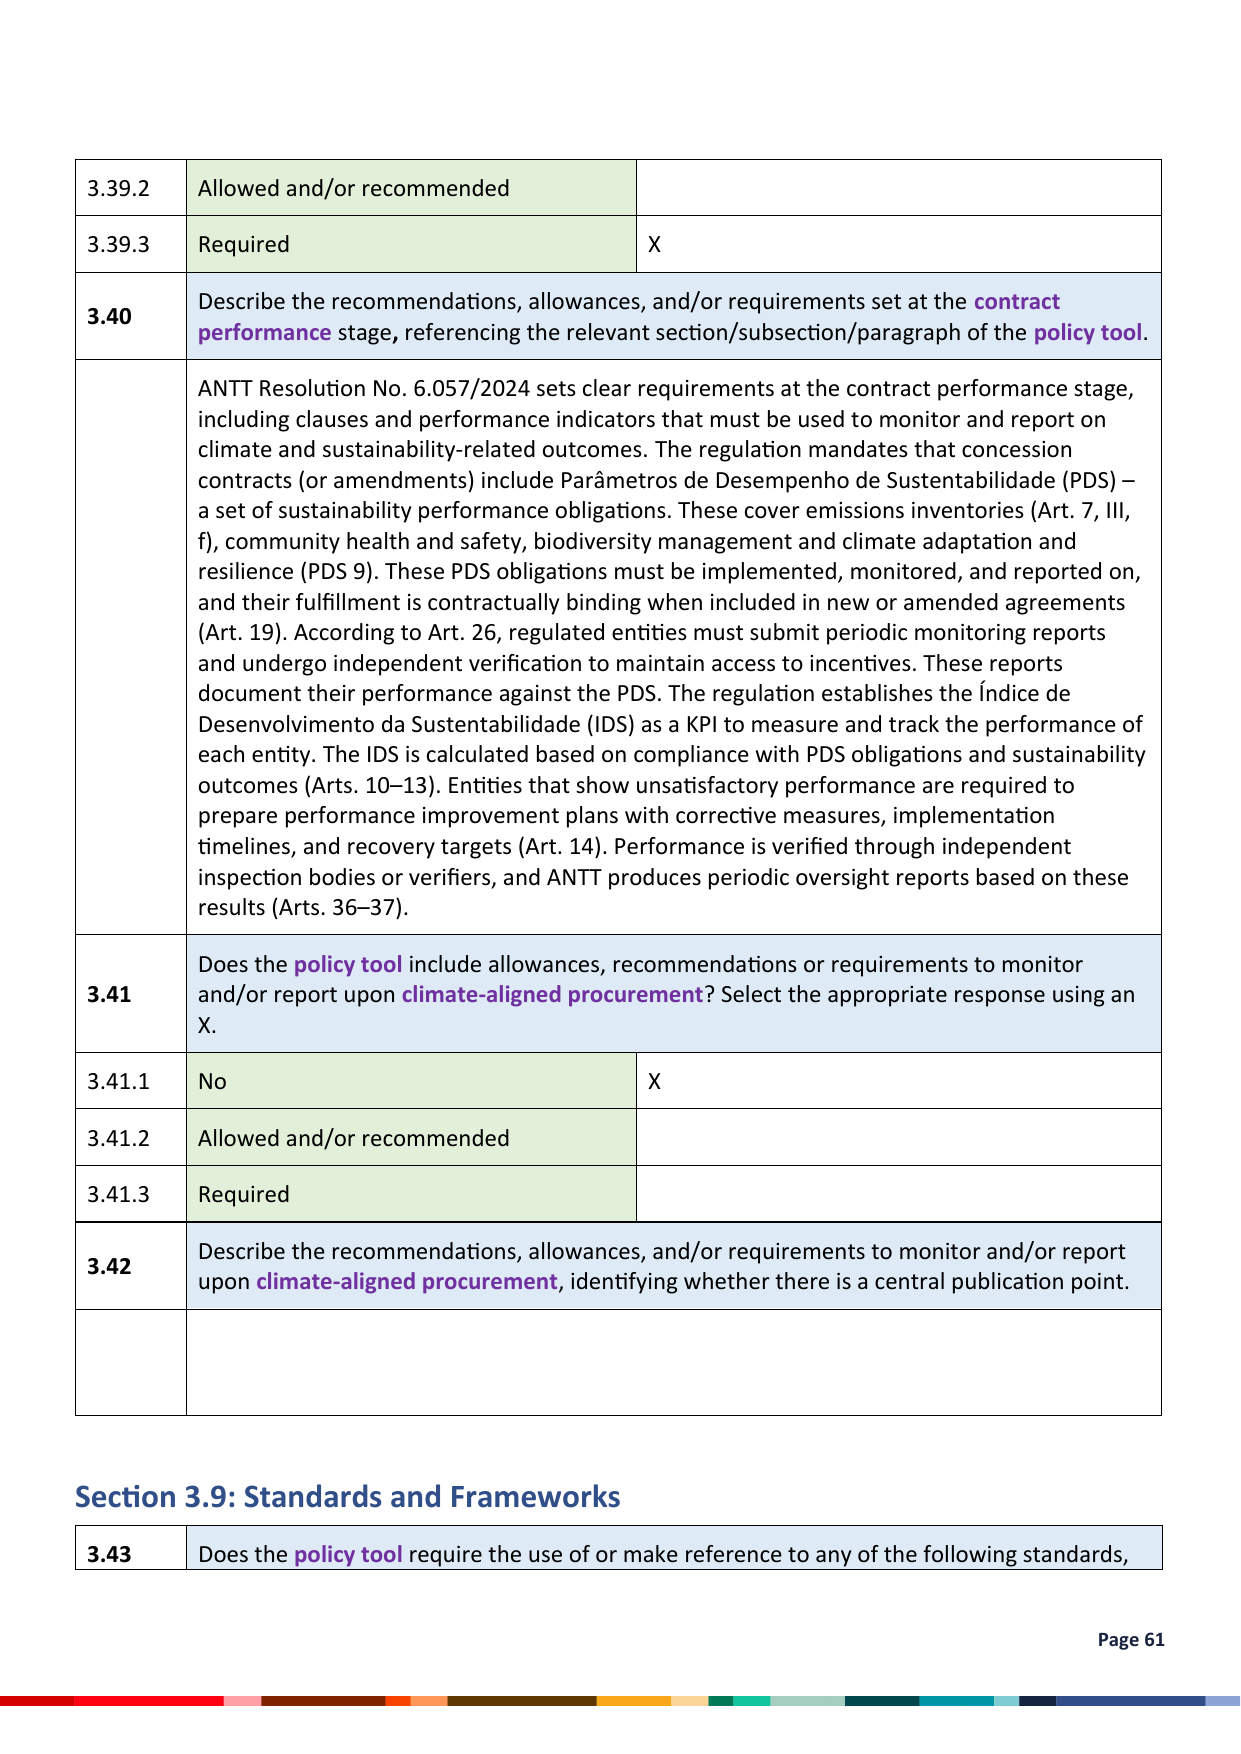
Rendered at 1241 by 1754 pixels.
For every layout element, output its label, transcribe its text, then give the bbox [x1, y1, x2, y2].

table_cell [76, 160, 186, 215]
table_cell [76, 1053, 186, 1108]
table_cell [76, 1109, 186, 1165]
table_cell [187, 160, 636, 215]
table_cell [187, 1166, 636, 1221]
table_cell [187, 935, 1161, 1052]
picture [0, 1696, 1241, 1706]
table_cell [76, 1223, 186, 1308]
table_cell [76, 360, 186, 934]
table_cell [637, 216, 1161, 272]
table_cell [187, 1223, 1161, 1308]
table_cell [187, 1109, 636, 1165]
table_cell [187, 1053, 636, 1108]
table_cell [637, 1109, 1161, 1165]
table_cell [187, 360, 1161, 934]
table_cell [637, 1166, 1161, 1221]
subtitle Section 3.9: Standards and Frameworks [75, 1476, 1165, 1516]
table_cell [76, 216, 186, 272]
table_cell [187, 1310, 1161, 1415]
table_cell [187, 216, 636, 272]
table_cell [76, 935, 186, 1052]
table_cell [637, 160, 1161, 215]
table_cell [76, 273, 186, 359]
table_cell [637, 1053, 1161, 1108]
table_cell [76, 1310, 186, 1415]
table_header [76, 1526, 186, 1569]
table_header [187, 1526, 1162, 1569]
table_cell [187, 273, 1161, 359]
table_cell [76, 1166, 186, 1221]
